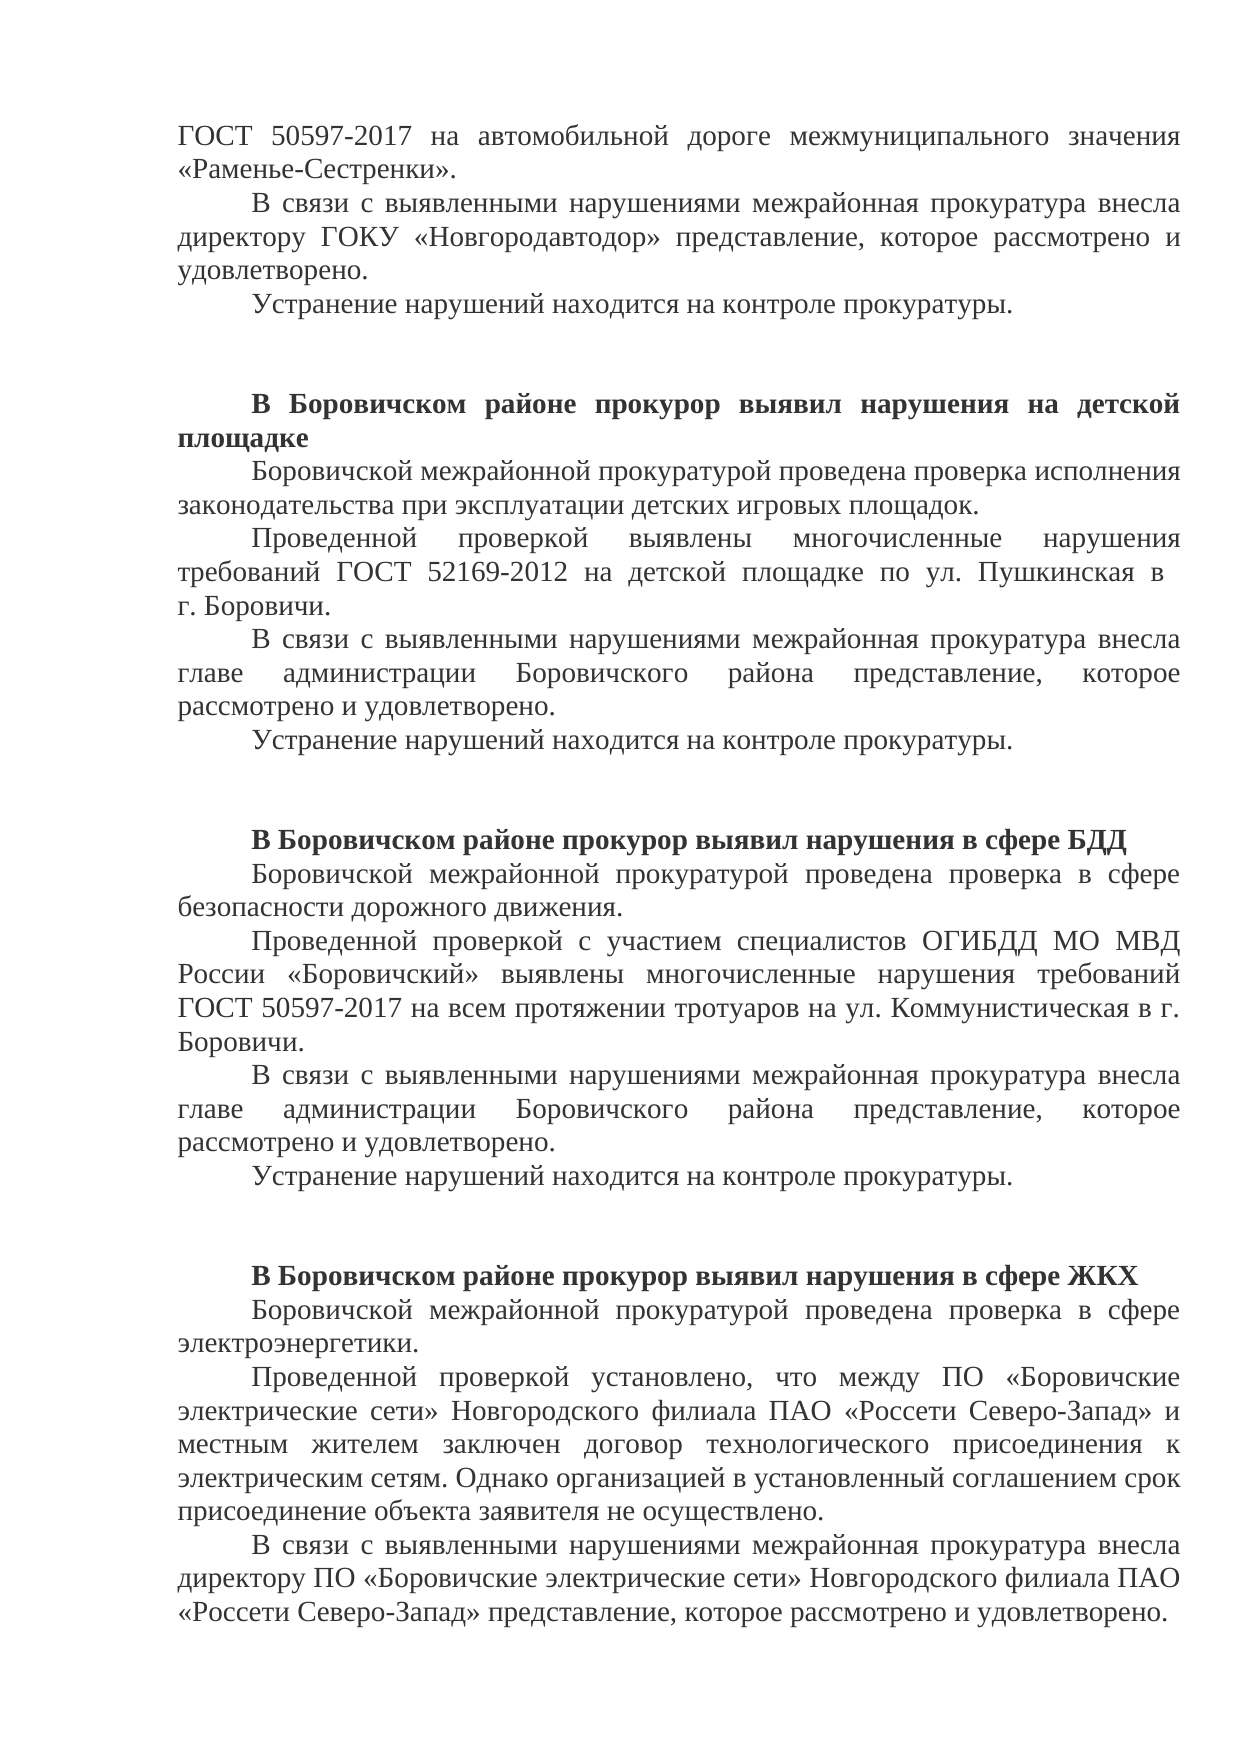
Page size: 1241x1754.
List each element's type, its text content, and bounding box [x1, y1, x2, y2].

text В Боровичском районе прокурор выявил нарушения в сфере БДД [177, 822, 1181, 856]
text В Боровичском районе прокурор выявил нарушения на детской площадке [177, 386, 1181, 453]
text Боровичской межрайонной прокуратурой проведена проверка в сфере безопасности дорожного движения. [177, 856, 1181, 923]
text В связи с выявленными нарушениями межрайонная прокуратура внесла главе администрации Боровичского района представление, которое рассмотрено и удовлетворено. [177, 1057, 1181, 1158]
text Устранение нарушений находится на контроле прокуратуры. [177, 286, 1181, 319]
text Проведенной проверкой выявлены многочисленные нарушения требований ГОСТ 52169-2012 на детской площадке по ул. Пушкинская в г. Боровичи. [177, 521, 1181, 621]
text Проведенной проверкой с участием специалистов ОГИБДД МО МВД России «Боровичский» выявлены многочисленные нарушения требований ГОСТ 50597-2017 на всем протяжении тротуаров на ул. Коммунистическая в г. Боровичи. [177, 923, 1181, 1057]
text Устранение нарушений находится на контроле прокуратуры. [177, 722, 1181, 755]
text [177, 118, 1181, 185]
text Боровичской межрайонной прокуратурой проведена проверка в сфере электроэнергетики. [177, 1292, 1181, 1359]
text В связи с выявленными нарушениями межрайонная прокуратура внесла директору ГОКУ «Новгородавтодор» представление, которое рассмотрено и удовлетворено. [177, 185, 1181, 286]
text Боровичской межрайонной прокуратурой проведена проверка исполнения законодательства при эксплуатации детских игровых площадок. [177, 453, 1181, 521]
text В Боровичском районе прокурор выявил нарушения в сфере ЖКХ [177, 1258, 1181, 1292]
text В связи с выявленными нарушениями межрайонная прокуратура внесла главе администрации Боровичского района представление, которое рассмотрено и удовлетворено. [177, 621, 1181, 722]
text Устранение нарушений находится на контроле прокуратуры. [177, 1158, 1181, 1191]
